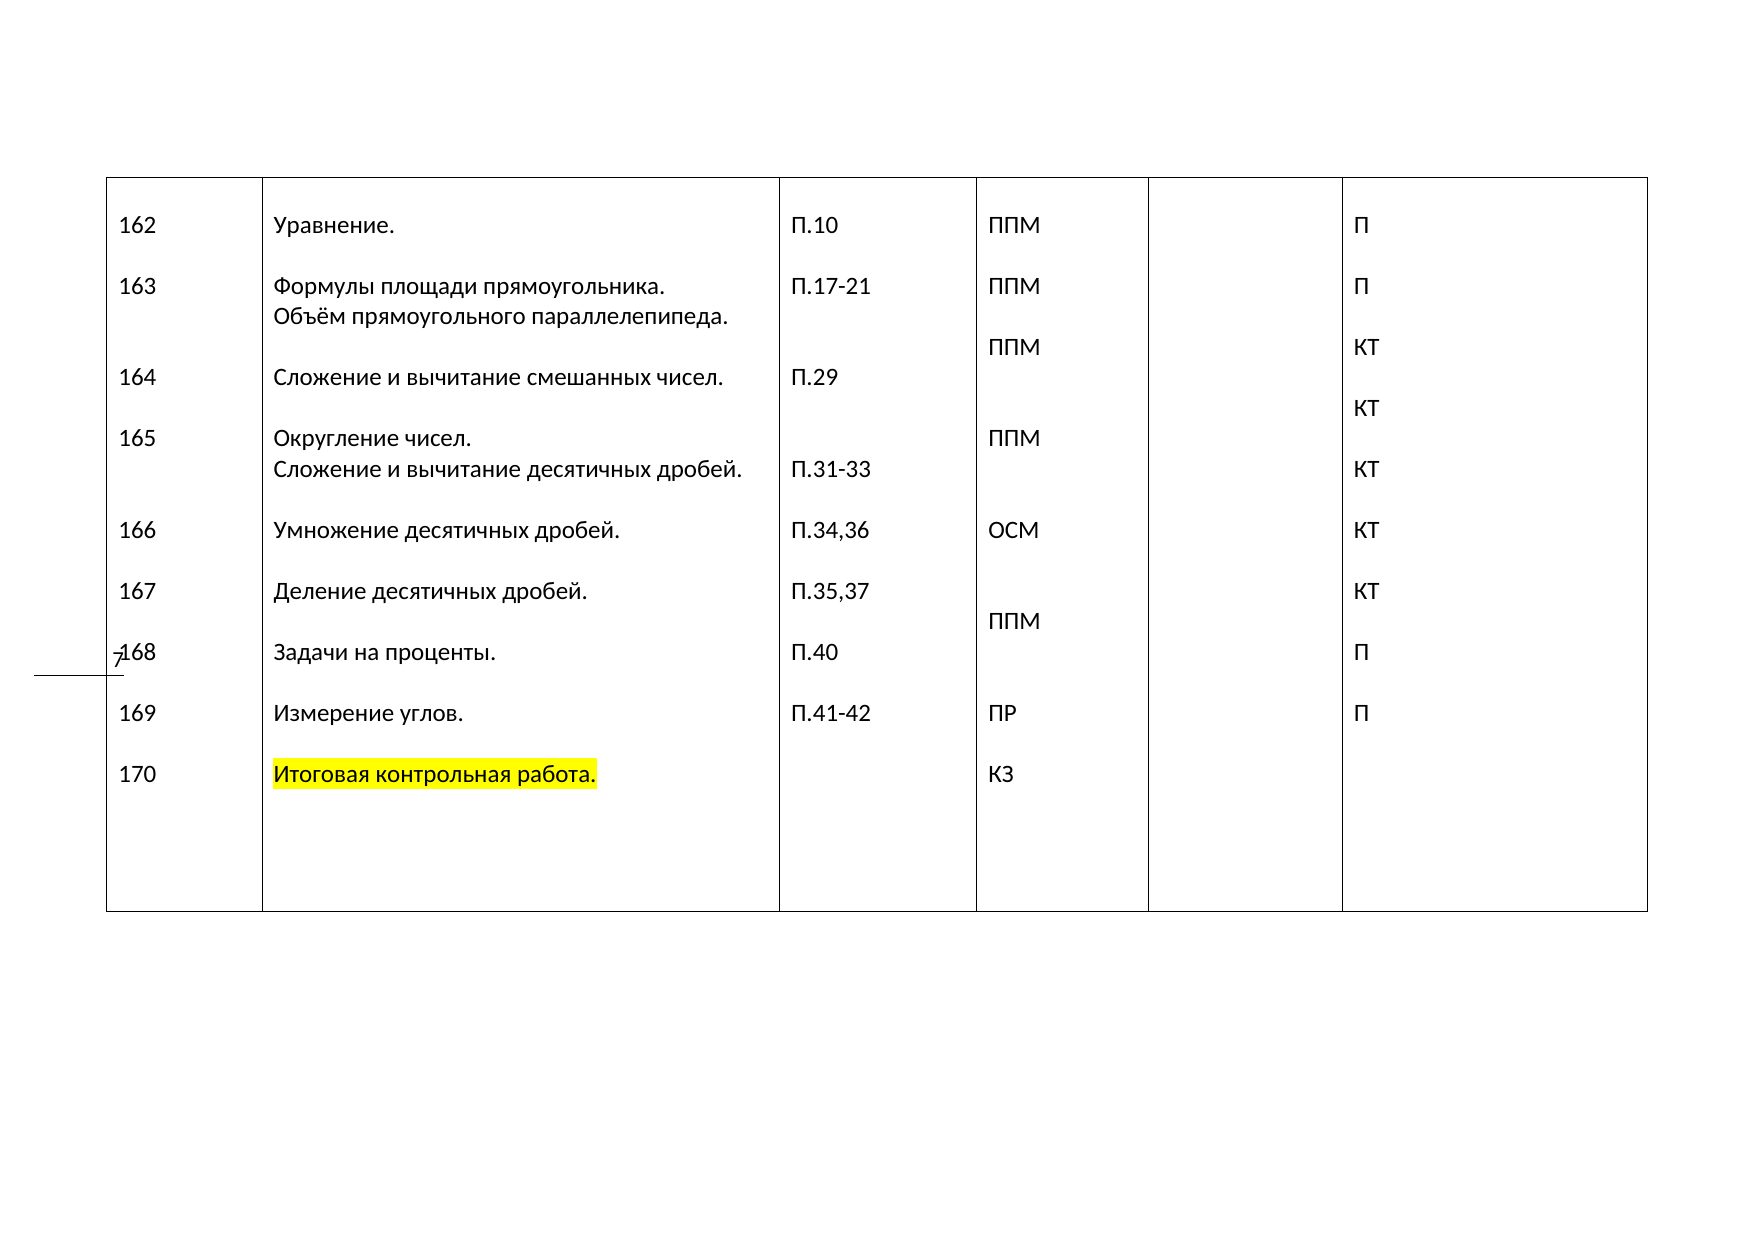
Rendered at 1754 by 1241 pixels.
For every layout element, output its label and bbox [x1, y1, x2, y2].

table_cell [977, 178, 1148, 911]
table_cell [1343, 178, 1647, 911]
table_cell [263, 178, 779, 911]
table_cell [1149, 178, 1342, 911]
table_cell [780, 178, 976, 911]
table_cell [107, 178, 262, 911]
